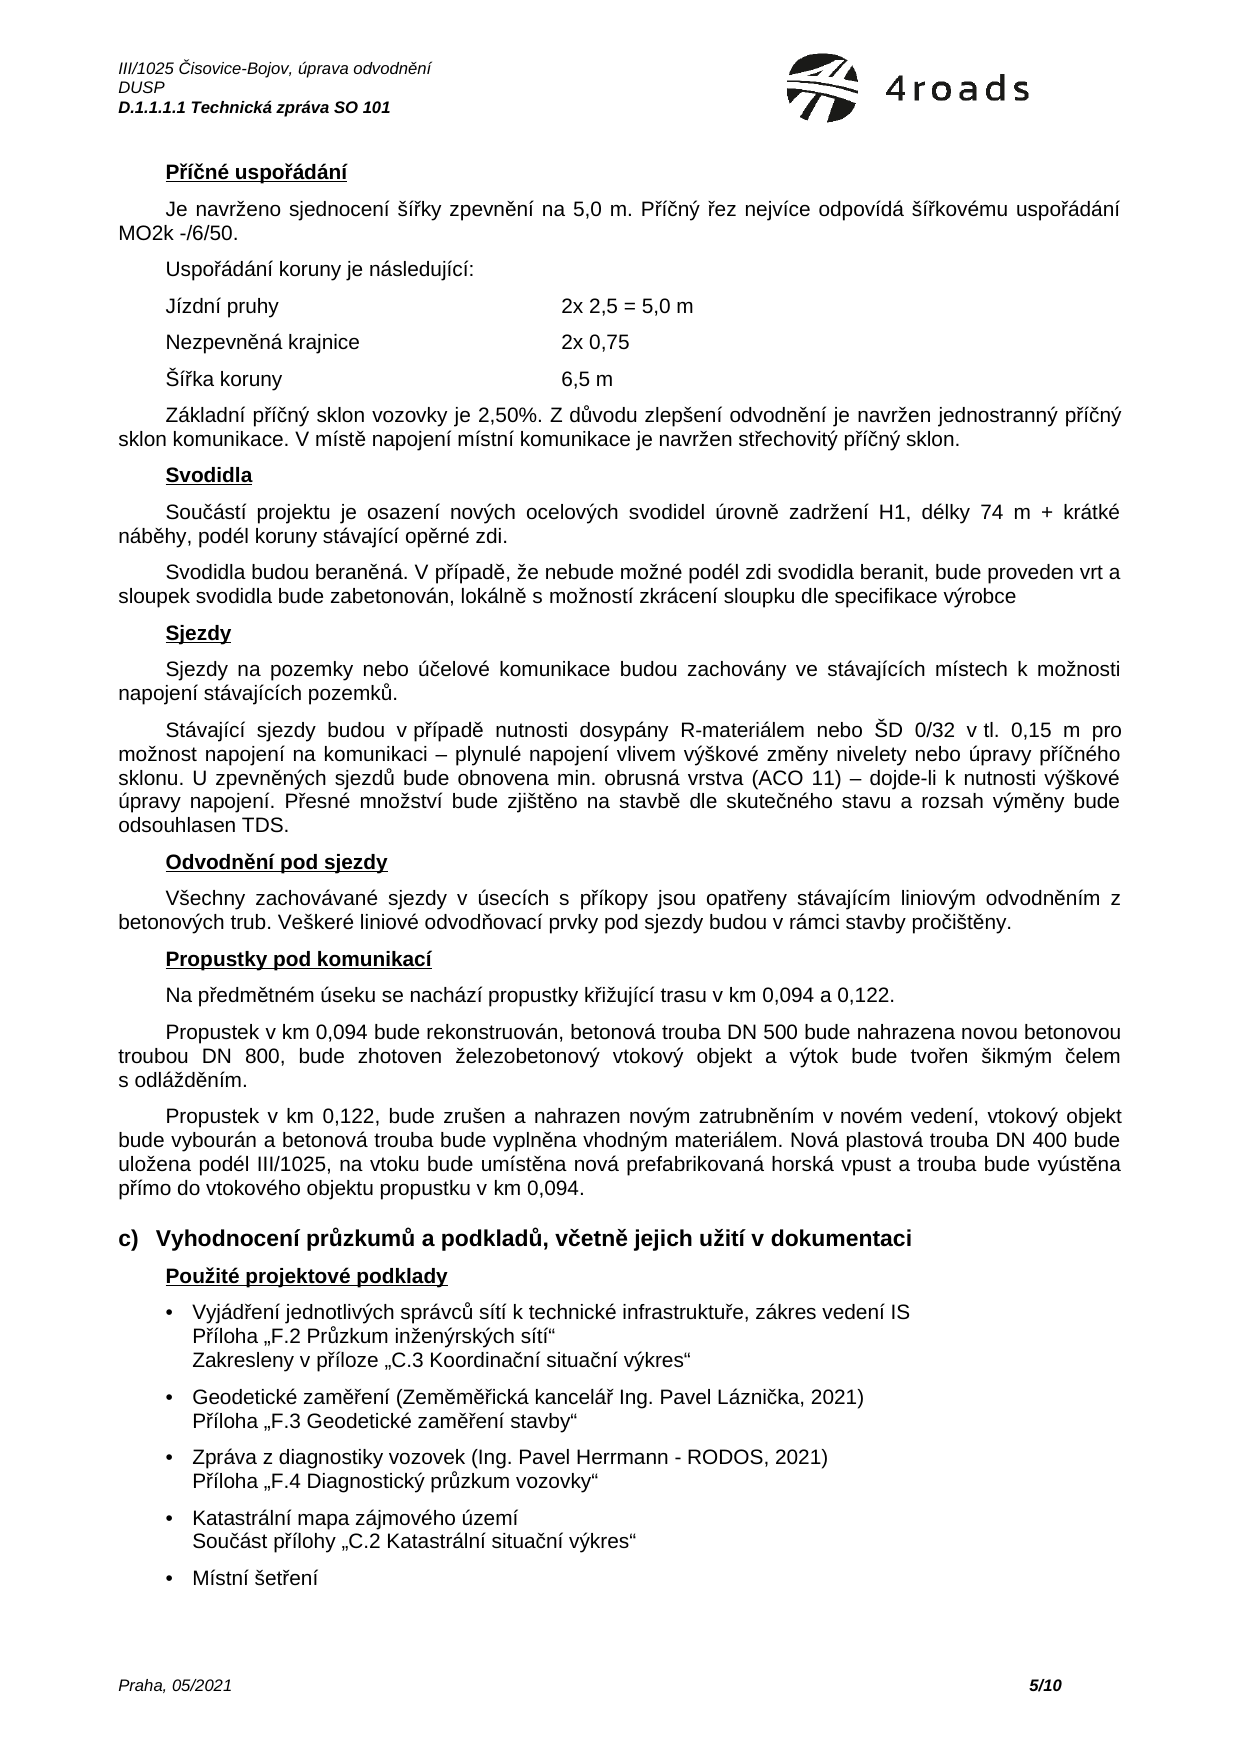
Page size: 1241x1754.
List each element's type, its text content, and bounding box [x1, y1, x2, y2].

text Vyhodnocení průzkumů a podkladů, včetně jejich užití v dokumentaci [118, 1225, 1122, 1251]
text Příčné uspořádání [118, 160, 1122, 184]
text Propustek v km 0,122, bude zrušen a nahrazen novým zatrubněním v novém vedení, vtokový objekt bude vybourán a betonová trouba bude vyplněna vhodným materiálem. Nová plastová trouba DN 400 bude uložena podél III/1025, na vtoku bude umístěna nová prefabrikovaná horská vpust a trouba bude vyústěna přímo do vtokového objektu propustku v km 0,094. [118, 1104, 1122, 1200]
text • Místní šetření [118, 1566, 1122, 1590]
text Odvodnění pod sjezdy [118, 850, 1122, 874]
text Propustek v km 0,094 bude rekonstruován, betonová trouba DN 500 bude nahrazena novou betonovou troubou DN 800, bude zhotoven železobetonový vtokový objekt a výtok bude tvořen šikmým čelem s odlážděním. [118, 1019, 1122, 1091]
text Nezpevněná krajnice 2x 0,75 [118, 330, 1122, 354]
text • Katastrální mapa zájmového území Součást přílohy „C.2 Katastrální situační výkres“ [118, 1505, 1122, 1553]
text Základní příčný sklon vozovky je 2,50%. Z důvodu zlepšení odvodnění je navržen jednostranný příčný sklon komunikace. V místě napojení místní komunikace je navržen střechovitý příčný sklon. [118, 403, 1122, 451]
text Je navrženo sjednocení šířky zpevnění na 5,0 m. Příčný řez nejvíce odpovídá šířkovému uspořádání MO2k -/6/50. [118, 197, 1122, 244]
text • Geodetické zaměření (Zeměměřická kancelář Ing. Pavel Láznička, 2021) Příloha „F.3 Geodetické zaměření stavby“ [118, 1384, 1122, 1432]
text Propustky pod komunikací [118, 947, 1122, 971]
text Stávající sjezdy budou v případě nutnosti dosypány R-materiálem nebo ŠD 0/32 v tl. 0,15 m pro možnost napojení na komunikaci – plynulé napojení vlivem výškové změny nivelety nebo úpravy příčného sklonu. U zpevněných sjezdů bude obnovena min. obrusná vrstva (ACO 11) – dojde-li k nutnosti výškové úpravy napojení. Přesné množství bude zjištěno na stavbě dle skutečného stavu a rozsah výměny bude odsouhlasen TDS. [118, 717, 1122, 837]
text • Zpráva z diagnostiky vozovek (Ing. Pavel Herrmann - RODOS, 2021) Příloha „F.4 Diagnostický průzkum vozovky“ [118, 1445, 1122, 1493]
text Součástí projektu je osazení nových ocelových svodidel úrovně zadržení H1, délky 74 m + krátké náběhy, podél koruny stávající opěrné zdi. [118, 500, 1122, 548]
text Všechny zachovávané sjezdy v úsecích s příkopy jsou opatřeny stávajícím liniovým odvodněním z betonových trub. Veškeré liniové odvodňovací prvky pod sjezdy budou v rámci stavby pročištěny. [118, 886, 1122, 934]
text Svodidla budou beraněná. V případě, že nebude možné podél zdi svodidla beranit, bude proveden vrt a sloupek svodidla bude zabetonován, lokálně s možností zkrácení sloupku dle specifikace výrobce [118, 560, 1122, 608]
text • Vyjádření jednotlivých správců sítí k technické infrastruktuře, zákres vedení IS Příloha „F.2 Průzkum inženýrských sítí“ Zakresleny v příloze „C.3 Koordinační situační výkres“ [118, 1300, 1122, 1372]
text Jízdní pruhy 2x 2,5 = 5,0 m [118, 293, 1122, 317]
text Svodidla [118, 463, 1122, 487]
text Šířka koruny 6,5 m [118, 366, 1122, 390]
text Sjezdy [118, 621, 1122, 644]
text Sjezdy na pozemky nebo účelové komunikace budou zachovány ve stávajících místech k možnosti napojení stávajících pozemků. [118, 657, 1122, 705]
picture [776, 43, 1043, 136]
text Na předmětném úseku se nachází propustky křižující trasu v km 0,094 a 0,122. [118, 983, 1122, 1007]
text Uspořádání koruny je následující: [118, 257, 1122, 281]
text Použité projektové podklady [118, 1264, 1122, 1288]
